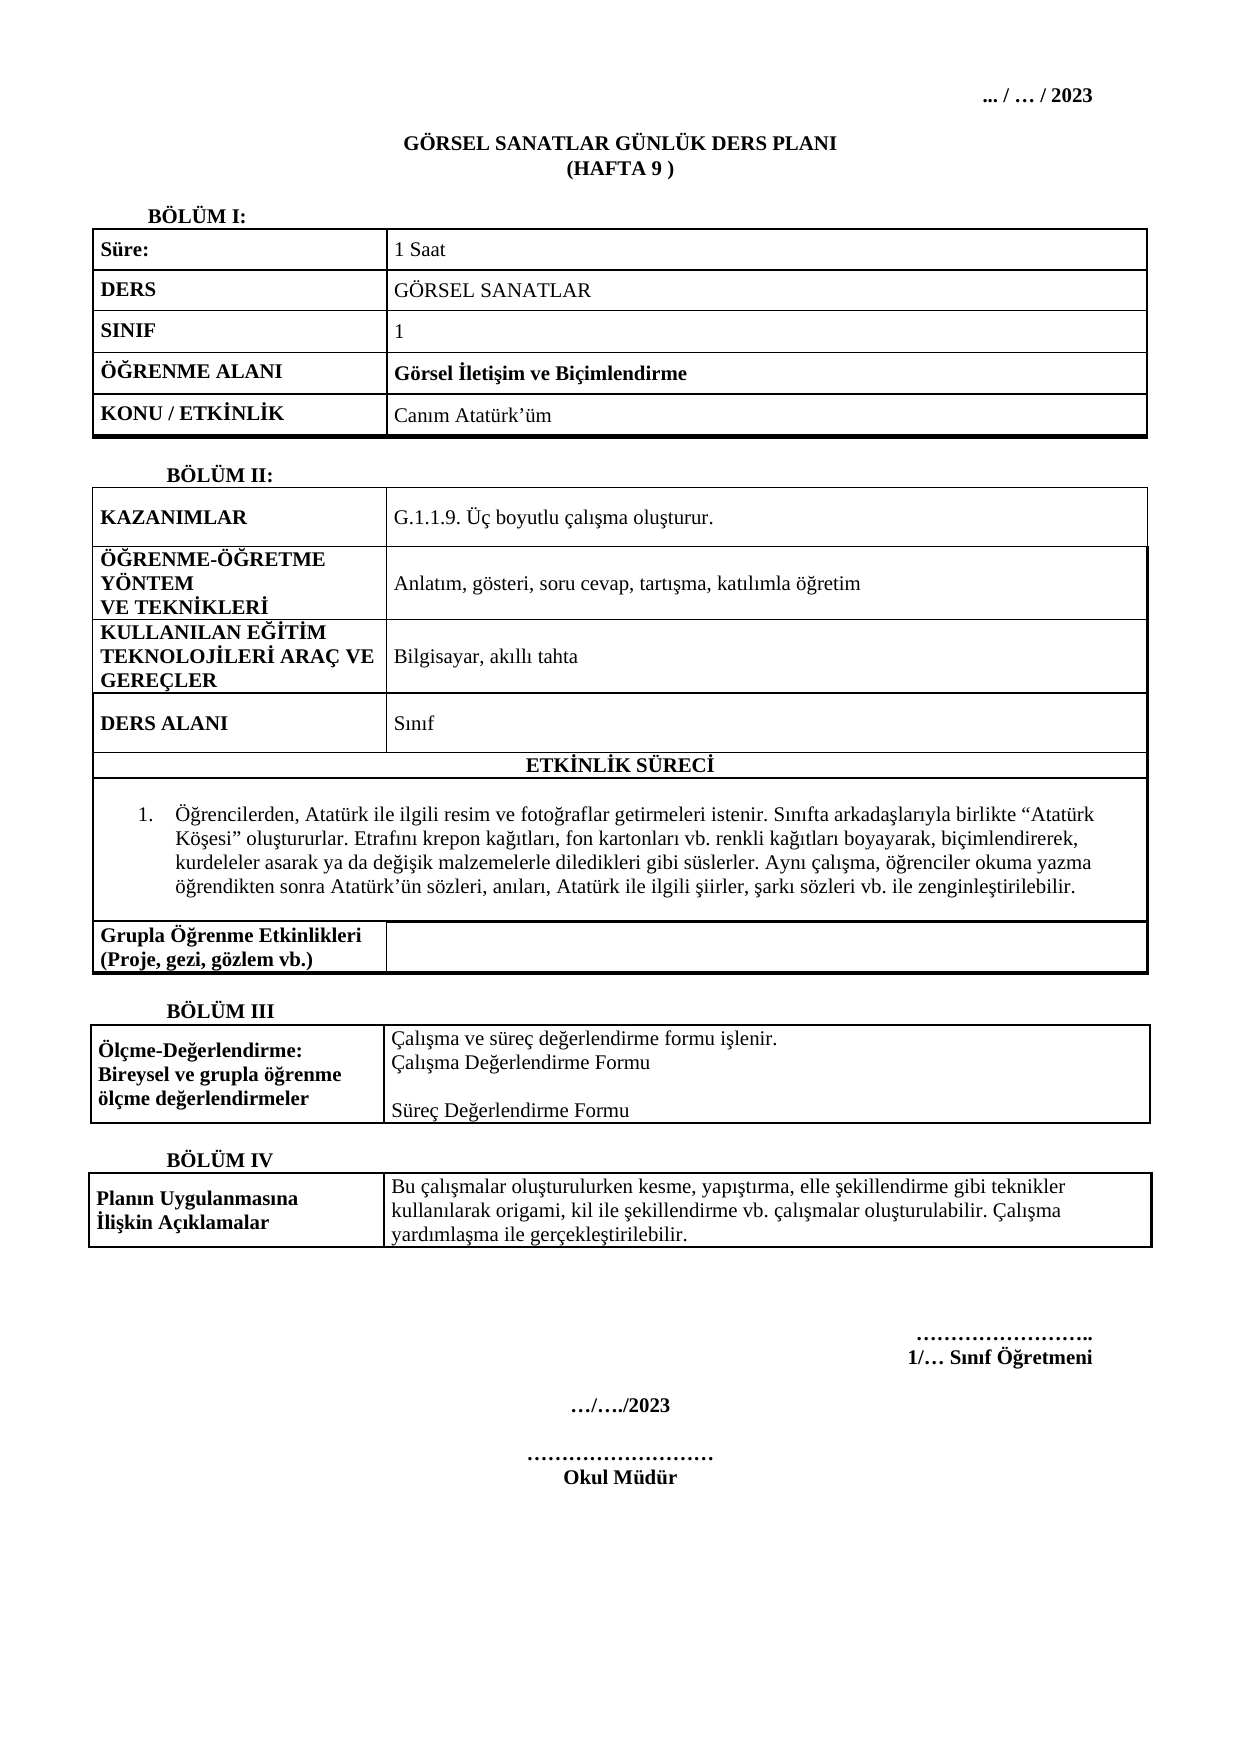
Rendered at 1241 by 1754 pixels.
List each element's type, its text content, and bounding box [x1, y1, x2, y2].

table_cell GÖRSEL SANATLAR [388, 271, 1146, 310]
table_cell ETKİNLİK SÜRECİ [94, 753, 1146, 777]
table_cell DERS [94, 271, 386, 310]
text BÖLÜM I: [148, 203, 1093, 228]
subtitle BÖLÜM IV [148, 1148, 1093, 1172]
table_header Planın Uygulanmasına İlişkin Açıklamalar [90, 1174, 383, 1246]
table_cell DERS ALANI [94, 694, 386, 752]
table_cell KONU / ETKİNLİK [94, 395, 386, 434]
table_header 1 Saat [388, 230, 1146, 269]
table_cell Canım Atatürk’üm [388, 395, 1146, 434]
table_header Ölçme-Değerlendirme: Bireysel ve grupla öğrenme ölçme değerlendirmeler [92, 1026, 383, 1122]
table_cell ÖĞRENME ALANI [94, 353, 386, 393]
table_cell SINIF [94, 311, 386, 352]
table_cell Bilgisayar, akıllı tahta [387, 620, 1146, 692]
table_cell Öğrencilerden, Atatürk ile ilgili resim ve fotoğraflar getirmeleri istenir. Sınıfta arkadaşlarıyla birlikte “Atatürk Köşesi” oluştururlar. Etrafını krepon kağıtları, fon kartonları vb. renkli kağıtları boyayarak, biçimlendirerek, kurdeleler asarak ya da değişik malzemelerle diledikleri gibi süslerler. Aynı çalışma, öğrenciler okuma yazma öğrendikten sonra Atatürk’ün sözleri, anıları, Atatürk ile ilgili şiirler, şarkı sözleri vb. ile zenginleştirilebilir. [94, 779, 1146, 920]
subtitle BÖLÜM III [148, 999, 1093, 1023]
text BÖLÜM II: [148, 463, 1093, 487]
table_cell Görsel İletişim ve Biçimlendirme [388, 353, 1146, 393]
table_cell Anlatım, gösteri, soru cevap, tartışma, katılımla öğretim [387, 547, 1146, 619]
table_cell Grupla Öğrenme Etkinlikleri (Proje, gezi, gözlem vb.) [94, 922, 386, 971]
table_header KAZANIMLAR [93, 488, 386, 546]
table_cell 1 [388, 311, 1146, 352]
table_header G.1.1.9. Üç boyutlu çalışma oluşturur. [387, 488, 1147, 546]
text 1/… Sınıf Öğretmeni [148, 1344, 1093, 1369]
text …………………….. [148, 1321, 1093, 1344]
text …/…./2023 [148, 1393, 1093, 1417]
table_cell ÖĞRENME-ÖĞRETME YÖNTEM VE TEKNİKLERİ [93, 547, 386, 619]
table_cell Sınıf [387, 694, 1146, 752]
table_header Bu çalışmalar oluşturulurken kesme, yapıştırma, elle şekillendirme gibi teknikler kullanılarak origami, kil ile şekillendirme vb. çalışmalar oluşturulabilir. Çalışma yardımlaşma ile gerçekleştirilebilir. [385, 1174, 1150, 1246]
table_header Çalışma ve süreç değerlendirme formu işlenir. Çalışma Değerlendirme Formu Süreç Değerlendirme Formu [385, 1026, 1149, 1122]
text ……………………… [148, 1441, 1093, 1465]
text ... / … / 2023 [148, 83, 1093, 107]
table_header Süre: [94, 230, 386, 269]
table_cell KULLANILAN EĞİTİM TEKNOLOJİLERİ ARAÇ VE GEREÇLER [93, 620, 386, 692]
text Okul Müdür [148, 1465, 1093, 1489]
table_cell [387, 923, 1146, 971]
text GÖRSEL SANATLAR GÜNLÜK DERS PLANI [148, 131, 1093, 155]
text (HAFTA 9 ) [148, 155, 1093, 179]
